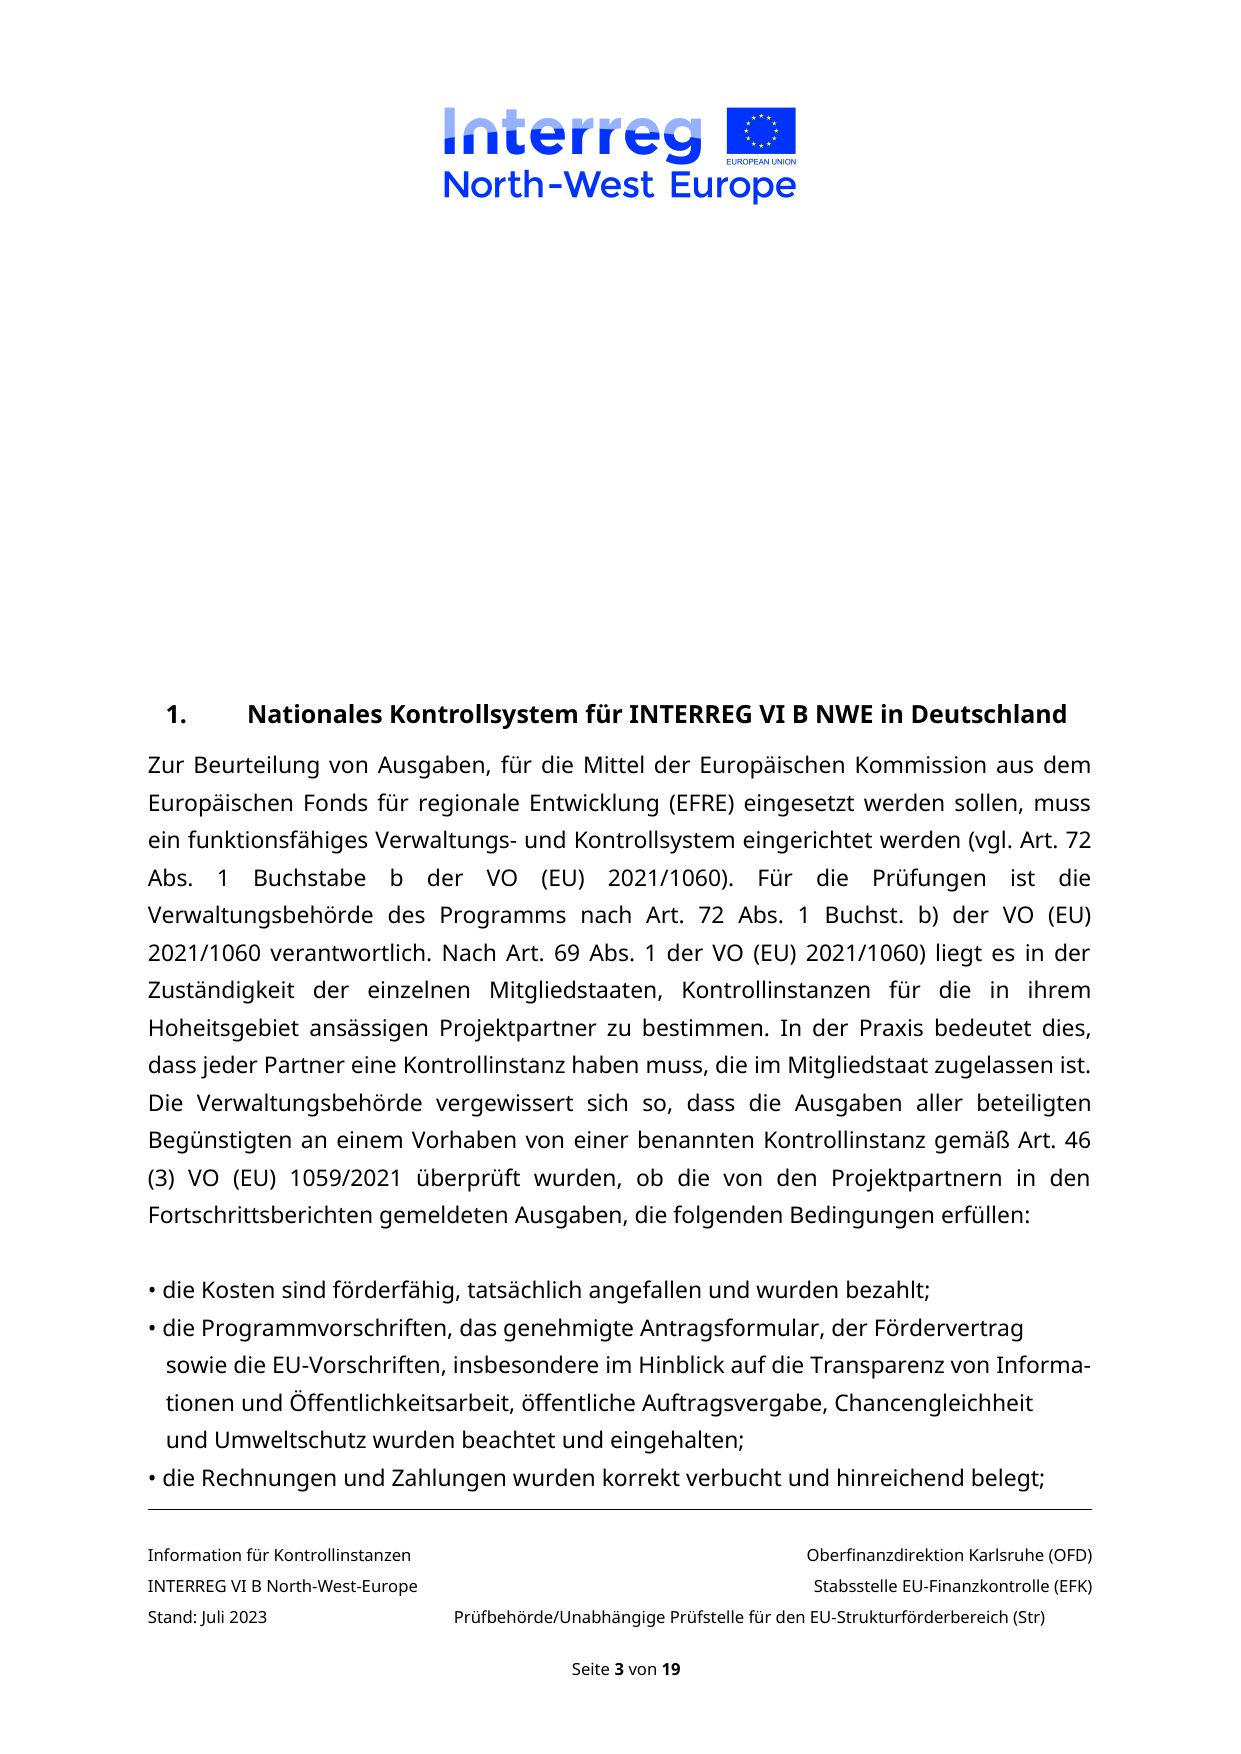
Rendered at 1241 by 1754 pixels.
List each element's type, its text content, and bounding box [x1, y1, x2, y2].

text • die Programmvorschriften, das genehmigte Antragsformular, der Fördervertrag [148, 1305, 1092, 1343]
text Zur Beurteilung von Ausgaben, für die Mittel der Europäischen Kommission aus dem Europäischen Fonds für regionale Entwicklung (EFRE) eingesetzt werden sollen, muss ein funktionsfähiges Verwaltungs- und Kontrollsystem eingerichtet werden (vgl. Art. 72 Abs. 1 Buchstabe b der VO (EU) 2021/1060). Für die Prüfungen ist die Verwaltungsbehörde des Programms nach Art. 72 Abs. 1 Buchst. b) der VO (EU) 2021/1060 verantwortlich. Nach Art. 69 Abs. 1 der VO (EU) 2021/1060) liegt es in der Zuständigkeit der einzelnen Mitgliedstaaten, Kontrollinstanzen für die in ihrem Hoheitsgebiet ansässigen Projektpartner zu bestimmen. In der Praxis bedeutet dies, dass jeder Partner eine Kontrollinstanz haben muss, die im Mitgliedstaat zugelassen ist. Die Verwaltungsbehörde vergewissert sich so, dass die Ausgaben aller beteiligten Begünstigten an einem Vorhaben von einer benannten Kontrollinstanz gemäß Art. 46 (3) VO (EU) 1059/2021 überprüft wurden, ob die von den Projektpartnern in den Fortschrittsberichten gemeldeten Ausgaben, die folgenden Bedingungen erfüllen: [148, 743, 1092, 1230]
text tionen und Öffentlichkeitsarbeit, öffentliche Auftragsvergabe, Chancengleichheit [148, 1380, 1092, 1418]
subtitle Nationales Kontrollsystem für INTERREG VI B NWE in Deutschland [165, 693, 1092, 730]
text • die Rechnungen und Zahlungen wurden korrekt verbucht und hinreichend belegt; [148, 1455, 1092, 1493]
text sowie die EU-Vorschriften, insbesondere im Hinblick auf die Transparenz von Informa- [148, 1343, 1092, 1380]
picture [410, 73, 830, 232]
text und Umweltschutz wurden beachtet und eingehalten; [148, 1418, 1092, 1455]
text • die Kosten sind förderfähig, tatsächlich angefallen und wurden bezahlt; [148, 1268, 1092, 1305]
